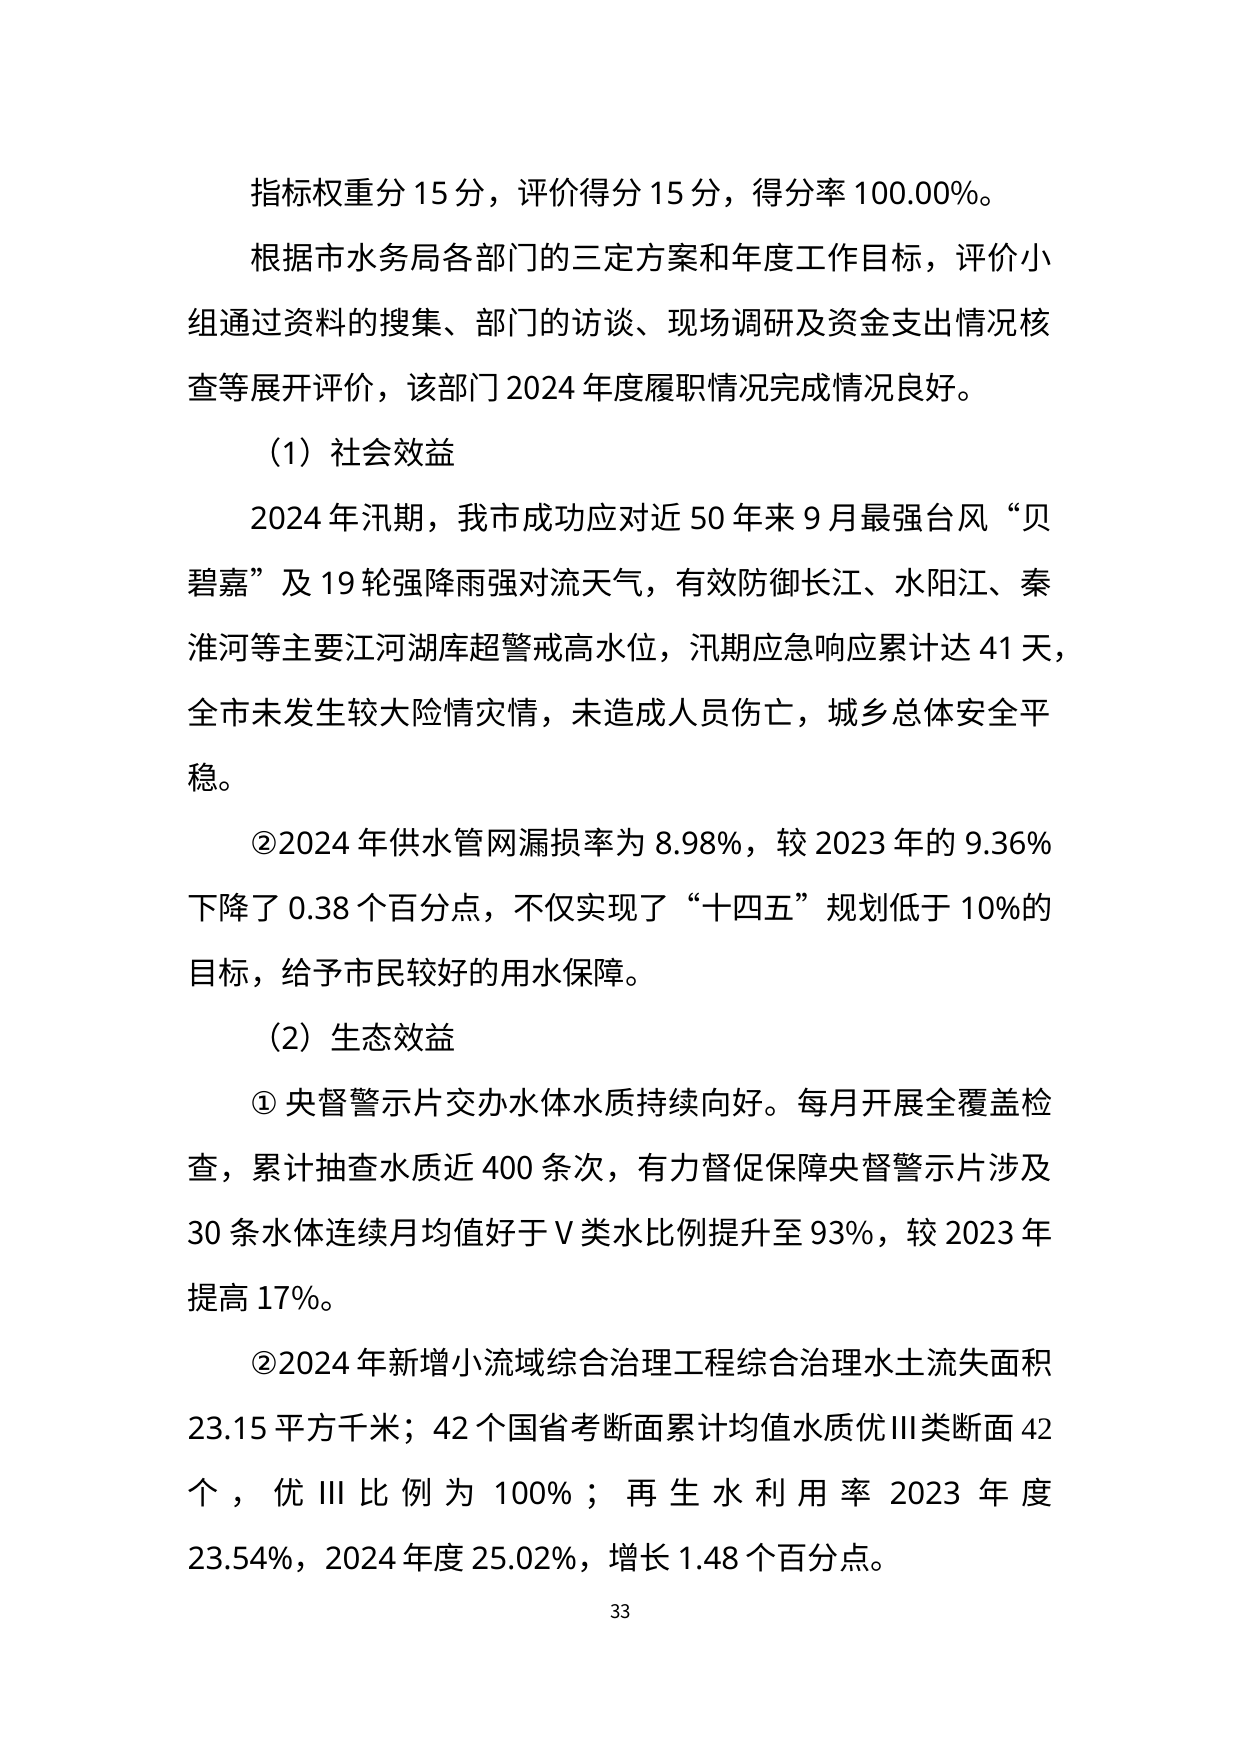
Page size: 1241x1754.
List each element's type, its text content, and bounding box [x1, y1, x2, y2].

text ②2024年供水管网漏损率为8.98%，较2023年的9.36%下降了0.38个百分点，不仅实现了“十四五”规划低于10%的目标，给予市民较好的用水保障。 [187, 808, 1053, 1003]
text 根据市水务局各部门的三定方案和年度工作目标，评价小组通过资料的搜集、部门的访谈、现场调研及资金支出情况核查等展开评价，该部门2024年度履职情况完成情况良好。 [187, 223, 1053, 418]
text ①央督警示片交办水体水质持续向好。每月开展全覆盖检查，累计抽查水质近400条次，有力督促保障央督警示片涉及30条水体连续月均值好于V类水比例提升至93%，较2023年提高17%。 [187, 1068, 1053, 1328]
text （2）生态效益 [187, 1003, 1053, 1068]
text （1）社会效益 [187, 418, 1053, 483]
text 指标权重分15分，评价得分15分，得分率100.00%。 [187, 158, 1053, 223]
text ②2024年新增小流域综合治理工程综合治理水土流失面积23.15平方千米；42个国省考断面累计均值水质优Ⅲ类断面42个，优Ⅲ比例为100%；再生水利用率2023年度23.54%，2024年度25.02%，增长1.48个百分点。 [187, 1328, 1053, 1588]
text 2024年汛期，我市成功应对近50年来9月最强台风“贝碧嘉”及19轮强降雨强对流天气，有效防御长江、水阳江、秦淮河等主要江河湖库超警戒高水位，汛期应急响应累计达41天，全市未发生较大险情灾情，未造成人员伤亡，城乡总体安全平稳。 [187, 483, 1053, 808]
